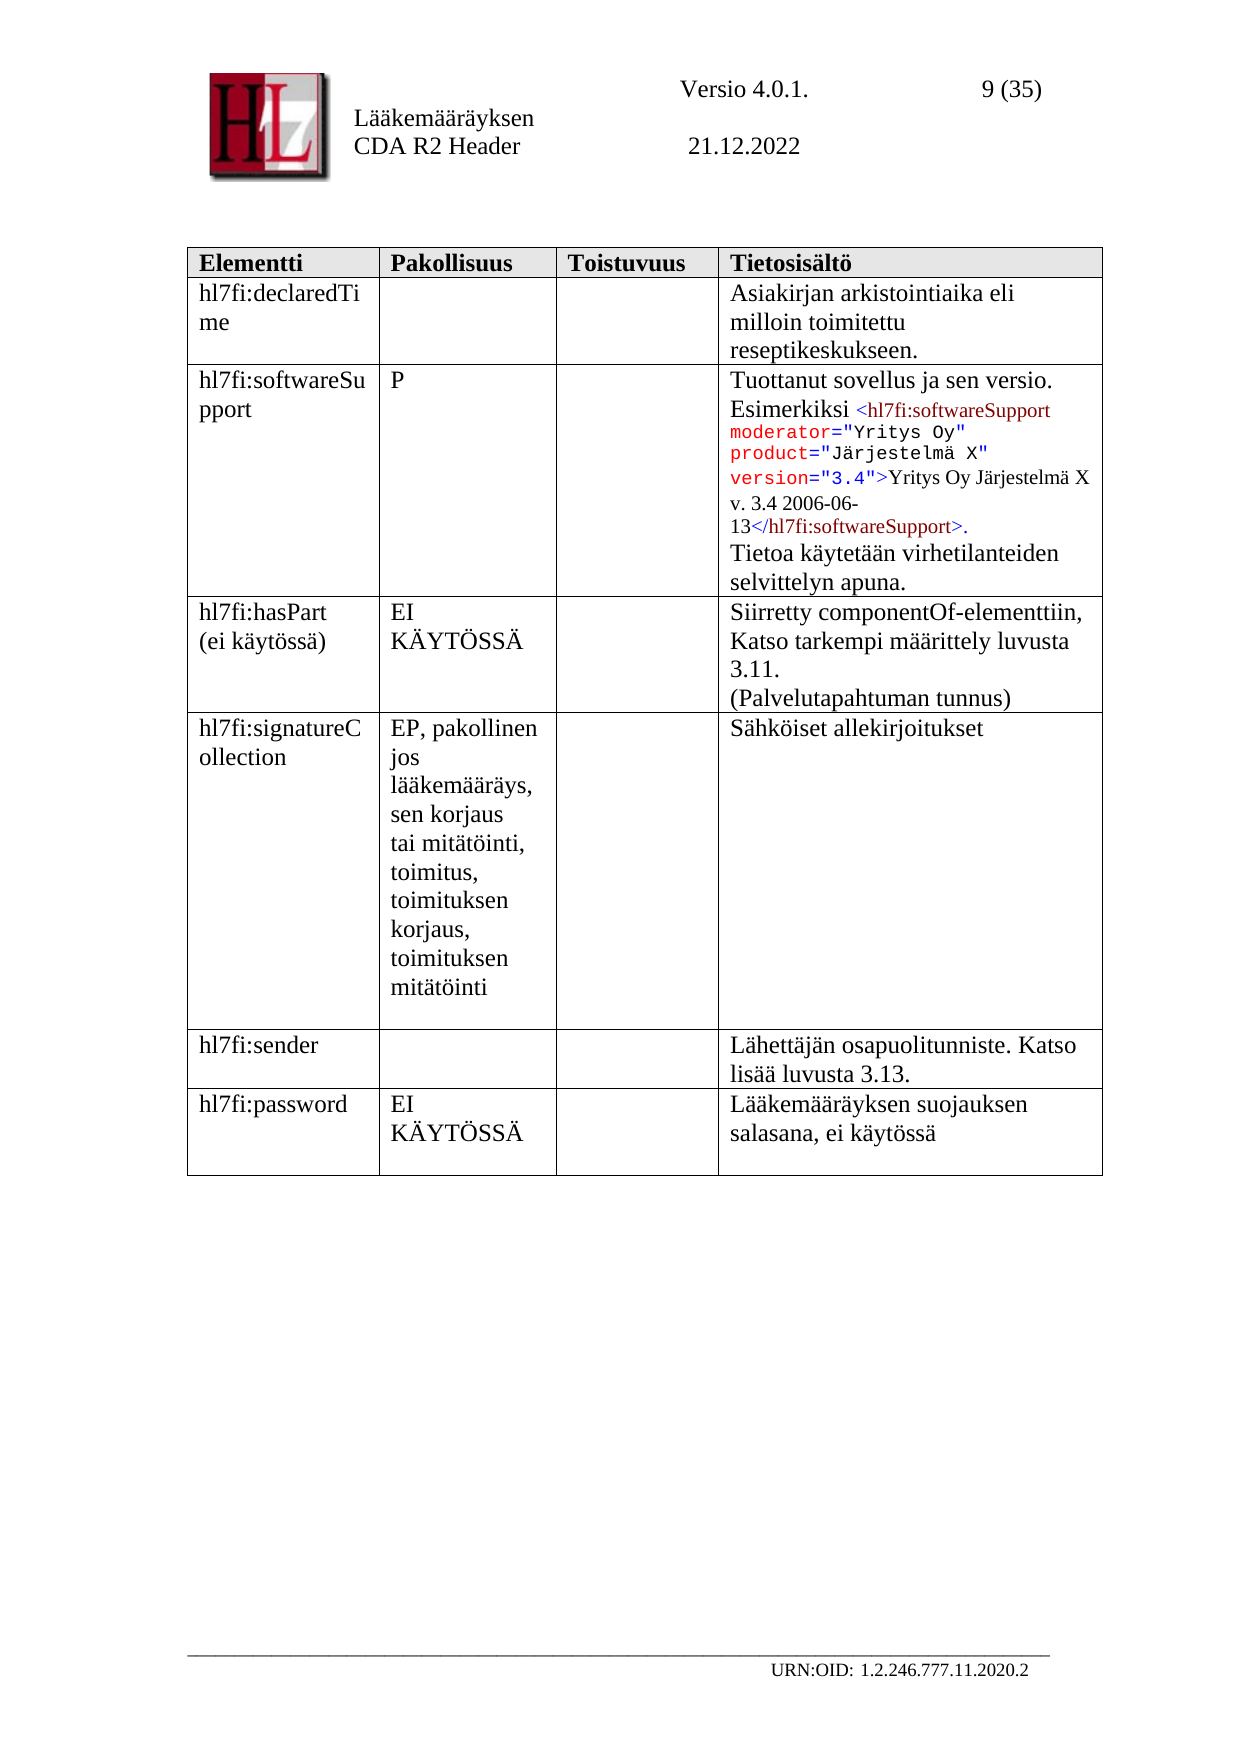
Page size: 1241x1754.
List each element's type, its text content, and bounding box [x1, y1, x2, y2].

table_cell [557, 278, 718, 364]
table_cell EP, pakollinen jos lääkemääräys, sen korjaus tai mitätöinti, toimitus, toimituksen korjaus, toimituksen mitätöinti [380, 713, 556, 1029]
table_header Toistuvuus [557, 248, 718, 277]
table_cell [557, 1089, 718, 1175]
table_cell EI KÄYTÖSSÄ [380, 1089, 556, 1175]
table_cell hl7fi:softwareSupport [188, 365, 379, 596]
table_cell [557, 365, 718, 596]
table_cell Asiakirjan arkistointiaika eli milloin toimitettu reseptikeskukseen. [719, 278, 1102, 364]
table_cell Sähköiset allekirjoitukset [719, 713, 1102, 1029]
table_cell Siirretty componentOf-elementtiin, Katso tarkempi määrittely luvusta 3.11. (Palvelutapahtuman tunnus) [719, 597, 1102, 712]
table_cell Lähettäjän osapuolitunniste. Katso lisää luvusta 3.13. [719, 1030, 1102, 1088]
table_cell [380, 1030, 556, 1088]
table_cell [557, 597, 718, 712]
table_cell EI KÄYTÖSSÄ [380, 597, 556, 712]
table_cell hl7fi:signatureCollection [188, 713, 379, 1029]
table_cell P [380, 365, 556, 596]
table_cell [380, 278, 556, 364]
table_cell Lääkemääräyksen suojauksen salasana, ei käytössä [719, 1089, 1102, 1175]
table_cell hl7fi:declaredTime [188, 278, 379, 364]
table_header Pakollisuus [380, 248, 556, 277]
table_header Tietosisältö [719, 248, 1102, 277]
table_cell Tuottanut sovellus ja sen versio. Esimerkiksi <hl7fi:softwareSupport moderator="Yritys Oy" product="Järjestelmä X" version="3.4">Yritys Oy Järjestelmä X v. 3.4 2006-06-13</hl7fi:softwareSupport>. Tietoa käytetään virhetilanteiden selvittelyn apuna. [719, 365, 1102, 596]
picture [209, 73, 332, 182]
table_cell hl7fi:sender [188, 1030, 379, 1088]
table_cell [557, 713, 718, 1029]
table_cell hl7fi:hasPart (ei käytössä) [188, 597, 379, 712]
table_cell [557, 1030, 718, 1088]
table_cell hl7fi:password [188, 1089, 379, 1175]
table_header Elementti [188, 248, 379, 277]
